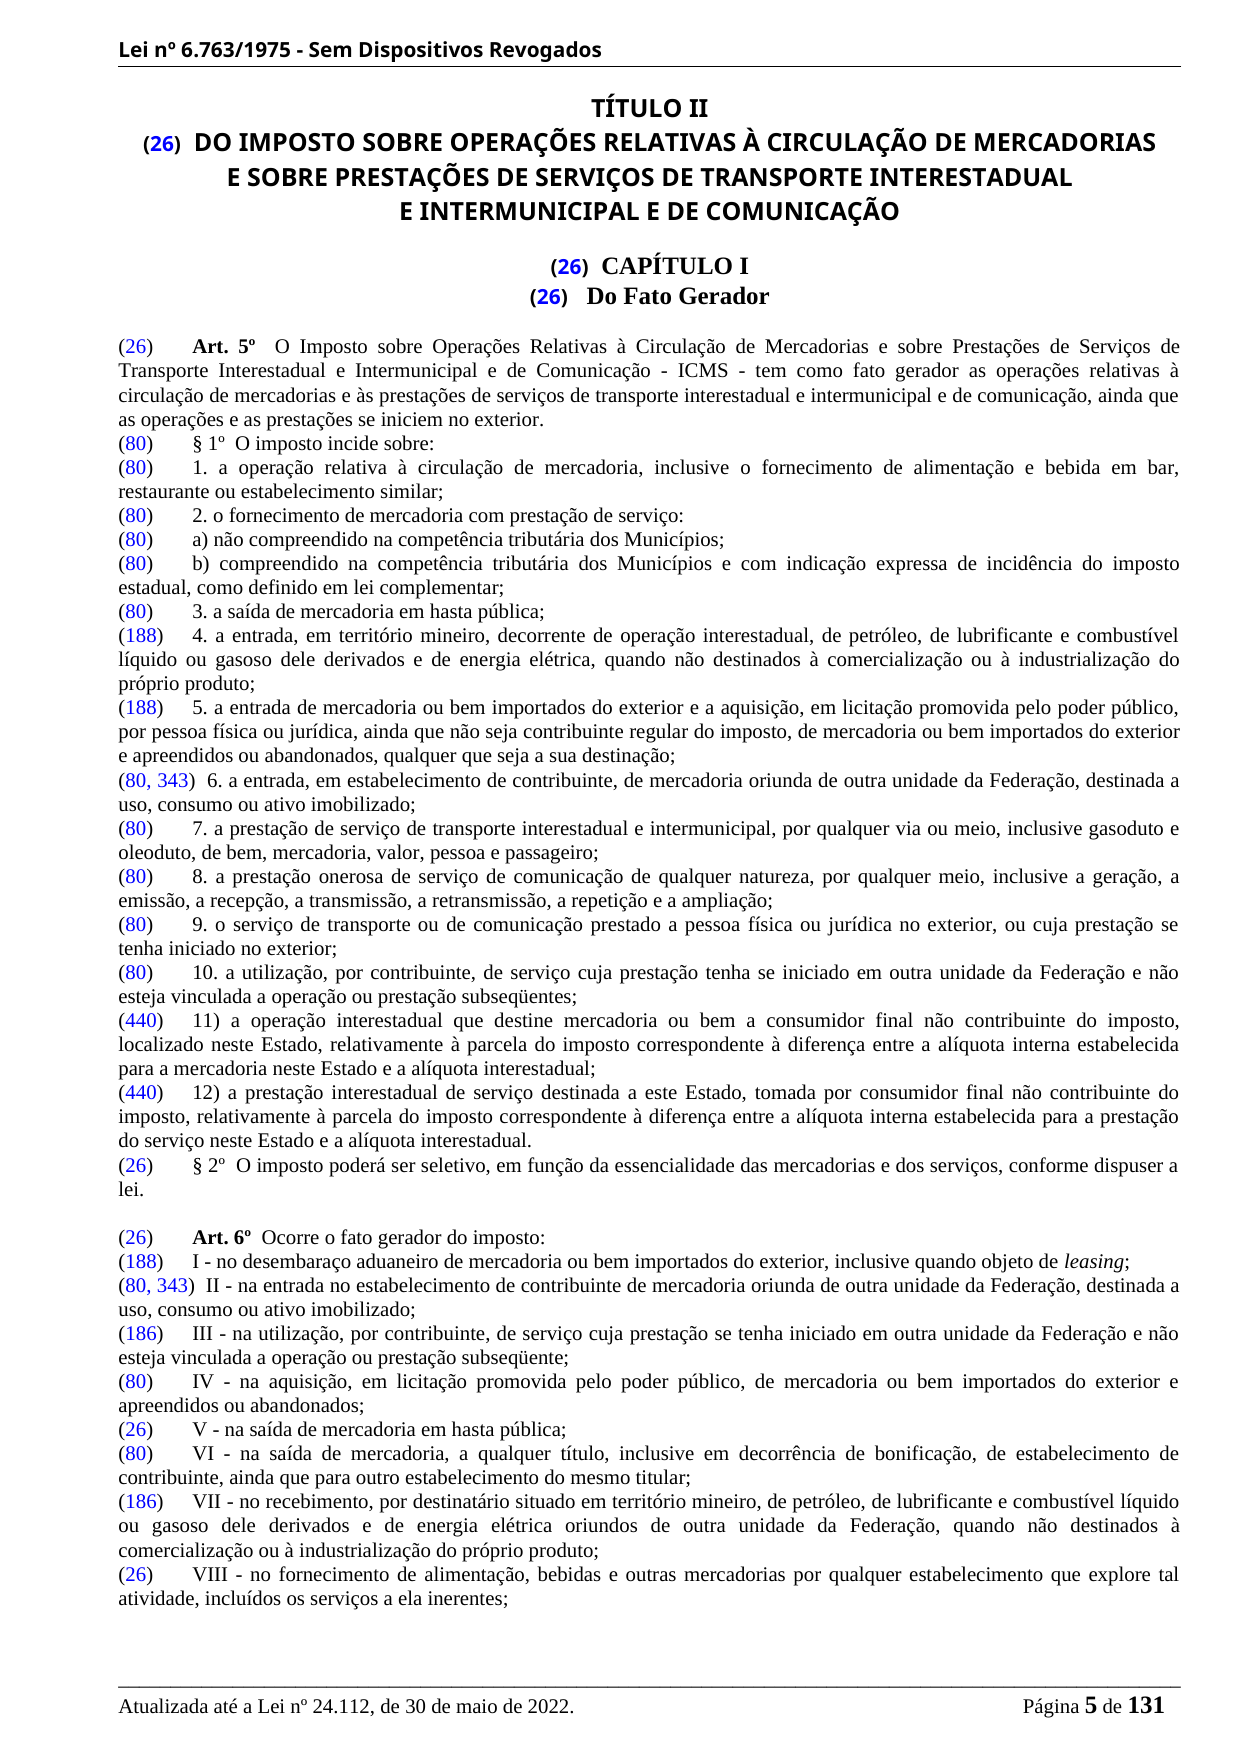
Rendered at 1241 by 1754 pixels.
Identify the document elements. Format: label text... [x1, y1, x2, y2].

text () IV - na aquisição, em licitação promovida pelo poder público, de mercadoria ou bem importados do exterior e apreendidos ou abandonados; [118, 1369, 1181, 1417]
text (, 343) II - na entrada no estabelecimento de contribuinte de mercadoria oriunda de outra unidade da Federação, destinada a uso, consumo ou ativo imobilizado; [118, 1273, 1181, 1321]
text (188) 5. a entrada de mercadoria ou bem importados do exterior e a aquisição, em licitação promovida pelo poder público, por pessoa física ou jurídica, ainda que não seja contribuinte regular do imposto, de mercadoria ou bem importados do exterior e apreendidos ou abandonados, qualquer que seja a sua destinação; [118, 695, 1181, 767]
text () b) compreendido na competência tributária dos Municípios e com indicação expressa de incidência do imposto estadual, como definido em lei complementar; [118, 551, 1181, 599]
text (26) § 2º O imposto poderá ser seletivo, em função da essencialidade das mercadorias e dos serviços, conforme dispuser a lei. [118, 1152, 1181, 1201]
text () a) não compreendido na competência tributária dos Municípios; [118, 527, 1181, 551]
text e sobre Prestações de Serviços de Transporte Interestadual [118, 159, 1181, 193]
text () 3. a saída de mercadoria em hasta pública; [118, 599, 1181, 623]
text (26) VIII - no fornecimento de alimentação, bebidas e outras mercadorias por qualquer estabelecimento que explore tal atividade, incluídos os serviços a ela inerentes; [118, 1562, 1181, 1610]
text (26) V - na saída de mercadoria em hasta pública; [118, 1417, 1181, 1441]
text (188) 4. a entrada, em território mineiro, decorrente de operação interestadual, de petróleo, de lubrificante e combustível líquido ou gasoso dele derivados e de energia elétrica, quando não destinados à comercialização ou à industrialização do próprio produto; [118, 623, 1181, 695]
text () 10. a utilização, por contribuinte, de serviço cuja prestação tenha se iniciado em outra unidade da Federação e não esteja vinculada a operação ou prestação subseqüentes; [118, 960, 1181, 1008]
text () 2. o fornecimento de mercadoria com prestação de serviço: [118, 503, 1181, 527]
text () VI - na saída de mercadoria, a qualquer título, inclusive em decorrência de bonificação, de estabelecimento de contribuinte, ainda que para outro estabelecimento do mesmo titular; [118, 1441, 1181, 1489]
text (186) III - na utilização, por contribuinte, de serviço cuja prestação se tenha iniciado em outra unidade da Federação e não esteja vinculada a operação ou prestação subseqüente; [118, 1321, 1181, 1369]
text () 1. a operação relativa à circulação de mercadoria, inclusive o fornecimento de alimentação e bebida em bar, restaurante ou estabelecimento similar; [118, 455, 1181, 503]
text (26) Do Imposto sobre Operações Relativas à Circulação de Mercadorias [118, 125, 1181, 159]
text TÍTULO II [118, 91, 1181, 125]
text () 8. a prestação onerosa de serviço de comunicação de qualquer natureza, por qualquer meio, inclusive a geração, a emissão, a recepção, a transmissão, a retransmissão, a repetição e a ampliação; [118, 864, 1181, 912]
text (26) Art. 5º O Imposto sobre Operações Relativas à Circulação de Mercadorias e sobre Prestações de Serviços de Transporte Interestadual e Intermunicipal e de Comunicação - ICMS - tem como fato gerador as operações relativas à circulação de mercadorias e às prestações de serviços de transporte interestadual e intermunicipal e de comunicação, ainda que as operações e as prestações se iniciem no exterior. [118, 334, 1181, 431]
text (, 343) 6. a entrada, em estabelecimento de contribuinte, de mercadoria oriunda de outra unidade da Federação, destinada a uso, consumo ou ativo imobilizado; [118, 767, 1181, 816]
text (26) Do Fato Gerador [118, 281, 1181, 310]
text () 7. a prestação de serviço de transporte interestadual e intermunicipal, por qualquer via ou meio, inclusive gasoduto e oleoduto, de bem, mercadoria, valor, pessoa e passageiro; [118, 816, 1181, 864]
text (26) Art. 6º Ocorre o fato gerador do imposto: [118, 1225, 1181, 1249]
text e Intermunicipal e de Comunicação [118, 193, 1181, 227]
text () 9. o serviço de transporte ou de comunicação prestado a pessoa física ou jurídica no exterior, ou cuja prestação se tenha iniciado no exterior; [118, 912, 1181, 960]
text (186) VII - no recebimento, por destinatário situado em território mineiro, de petróleo, de lubrificante e combustível líquido ou gasoso dele derivados e de energia elétrica oriundos de outra unidade da Federação, quando não destinados à comercialização ou à industrialização do próprio produto; [118, 1489, 1181, 1562]
text (26) CAPÍTULO I [118, 251, 1181, 281]
text (188) I - no desembaraço aduaneiro de mercadoria ou bem importados do exterior, inclusive quando objeto de leasing; [118, 1249, 1181, 1273]
text (440) 12) a prestação interestadual de serviço destinada a este Estado, tomada por consumidor final não contribuinte do imposto, relativamente à parcela do imposto correspondente à diferença entre a alíquota interna estabelecida para a prestação do serviço neste Estado e a alíquota interestadual. [118, 1080, 1181, 1152]
text (80) § 1º O imposto incide sobre: [118, 431, 1181, 455]
text (440) 11) a operação interestadual que destine mercadoria ou bem a consumidor final não contribuinte do imposto, localizado neste Estado, relativamente à parcela do imposto correspondente à diferença entre a alíquota interna estabelecida para a mercadoria neste Estado e a alíquota interestadual; [118, 1008, 1181, 1080]
